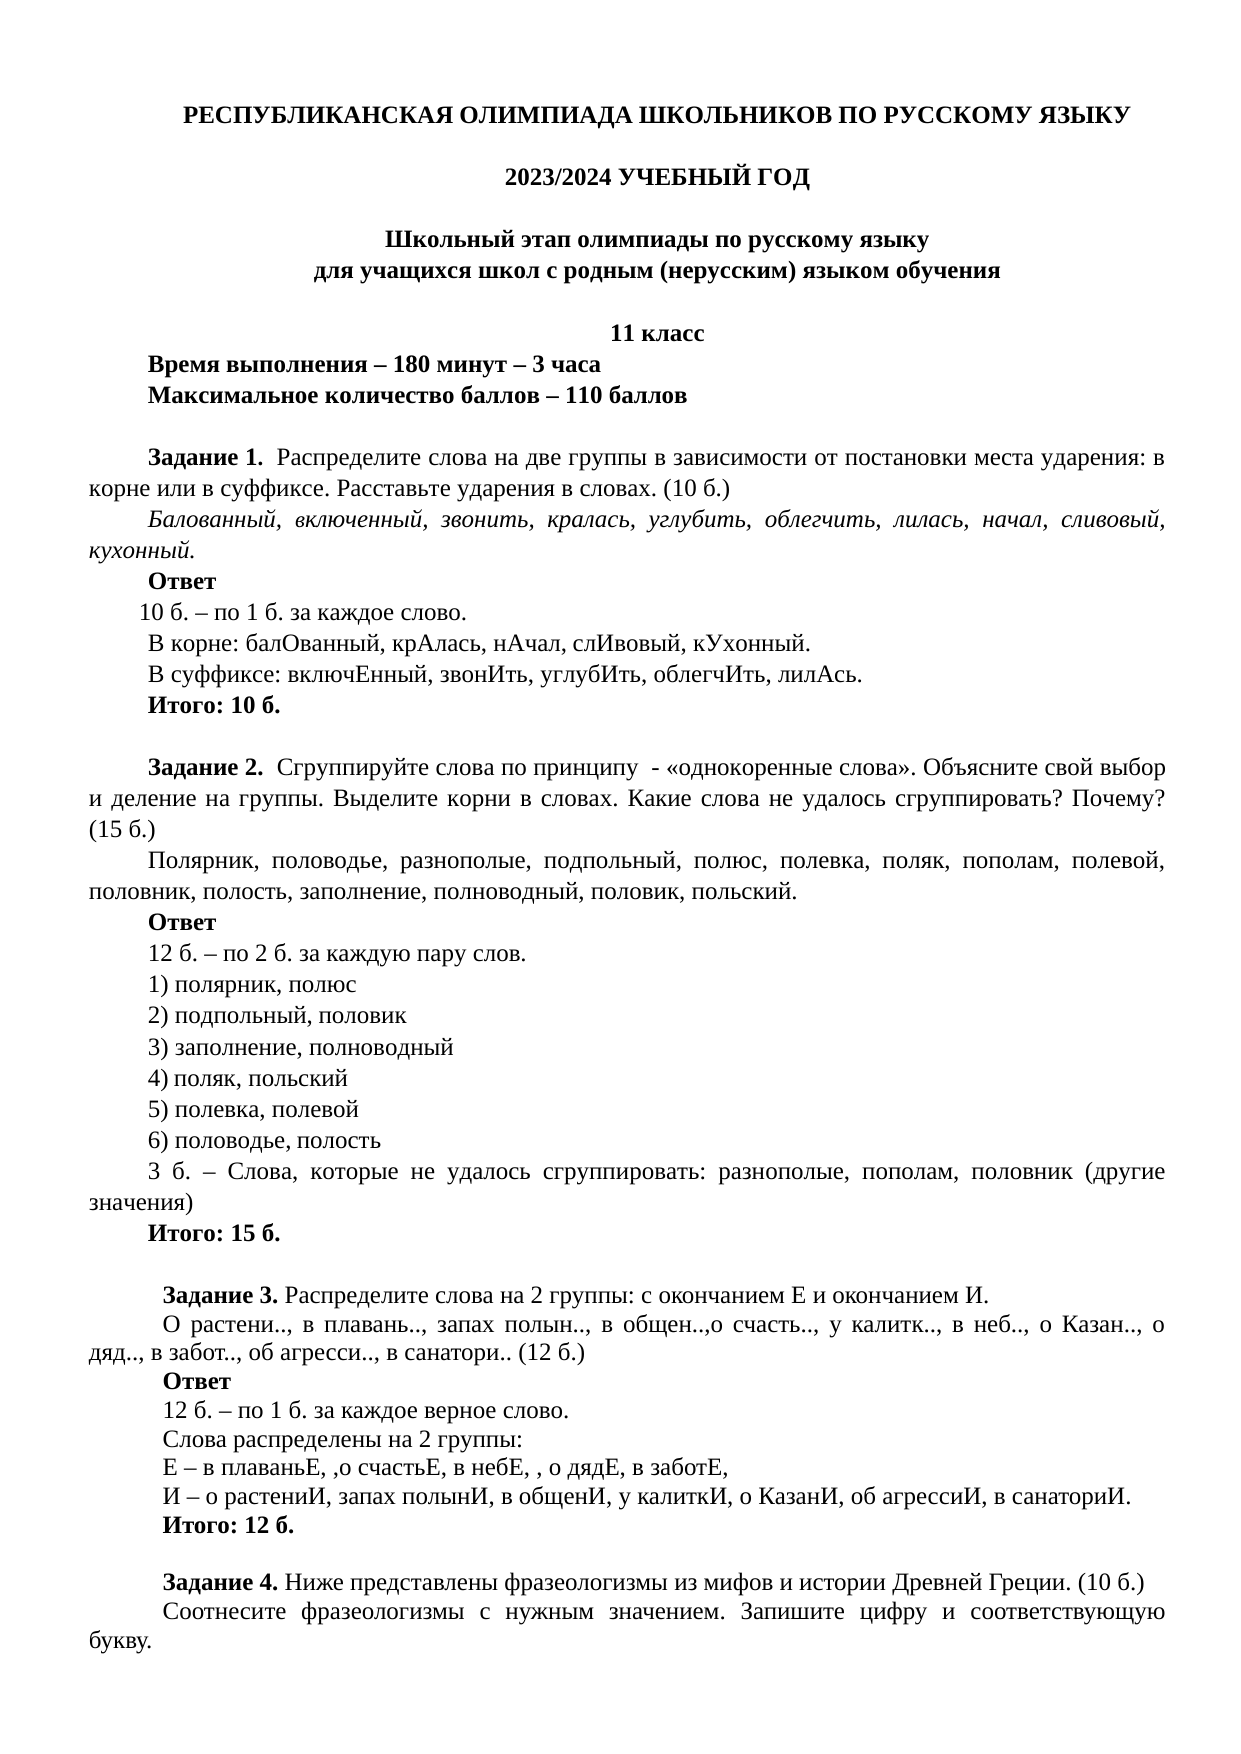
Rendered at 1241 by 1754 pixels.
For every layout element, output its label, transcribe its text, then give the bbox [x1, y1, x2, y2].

text 11 класс [89, 318, 1167, 346]
text 1) полярник, полюс [89, 969, 1167, 998]
text Итого: 10 б. [89, 690, 1167, 719]
text Итого: 12 б. [89, 1510, 1167, 1539]
text Балованный, включенный, звонить, кралась, углубить, облегчить, лилась, начал, сливовый, кухонный. [89, 504, 1167, 564]
text Школьный этап олимпиады по русскому языку [89, 224, 1167, 253]
text Задание 3. Распределите слова на 2 группы: с окончанием Е и окончанием И. [89, 1280, 1167, 1309]
text Е – в плаваньЕ, ,о счастьЕ, в небЕ, , о дядЕ, в заботЕ, [89, 1452, 1167, 1481]
text Ответ [89, 1366, 1167, 1395]
text РЕСПУБЛИКАНСКАЯ ОЛИМПИАДА ШКОЛЬНИКОВ ПО РУССКОМУ ЯЗЫКУ [89, 100, 1167, 129]
text В корне: балОванный, крАлась, нАчал, слИвовый, кУхонный. [89, 628, 1167, 657]
text 3 б. – Слова, которые не удалось сгруппировать: разнополые, пополам, половник (другие значения) [89, 1156, 1167, 1216]
text Время выполнения – 180 минут – 3 часа [89, 349, 1167, 377]
text Задание 4. Ниже представлены фразеологизмы из мифов и истории Древней Греции. (10 б.) [89, 1567, 1167, 1596]
text Слова распределены на 2 группы: [89, 1424, 1167, 1452]
text В суффиксе: включЕнный, звонИть, углубИть, облегчИть, лилАсь. [89, 659, 1167, 688]
text для учащихся школ с родным (нерусским) языком обучения [89, 256, 1167, 284]
text 2023/2024 УЧЕБНЫЙ ГОД [89, 162, 1167, 191]
text Задание 1. Распределите слова на две группы в зависимости от постановки места ударения: в корне или в суффиксе. Расставьте ударения в словах. (10 б.) [89, 442, 1167, 502]
text Итого: 15 б. [89, 1218, 1167, 1247]
text 12 б. – по 2 б. за каждую пару слов. [89, 938, 1167, 967]
text Ответ [89, 566, 1167, 595]
text О растени.., в плавань.., запах полын.., в общен..,о счасть.., у калитк.., в неб.., о Казан.., о дяд.., в забот.., об агресси.., в санатори.. (12 б.) [89, 1309, 1167, 1366]
text Задание 2. Сгруппируйте слова по принципу - «однокоренные слова». Объясните свой выбор и деление на группы. Выделите корни в словах. Какие слова не удалось сгруппировать? Почему? (15 б.) [89, 752, 1167, 843]
text 12 б. – по 1 б. за каждое верное слово. [89, 1395, 1167, 1424]
text 3) заполнение, полноводный [89, 1032, 1167, 1060]
text Ответ [89, 907, 1167, 936]
text Полярник, половодье, разнополые, подпольный, полюс, полевка, поляк, пополам, полевой, половник, полость, заполнение, полноводный, половик, польский. [89, 845, 1167, 905]
text 4) поляк, польский [89, 1063, 1167, 1091]
text 6) половодье, полость [89, 1125, 1167, 1153]
text Соотнесите фразеологизмы с нужным значением. Запишите цифру и соответствующую букву. [89, 1596, 1167, 1654]
text 10 б. – по 1 б. за каждое слово. [89, 597, 1167, 626]
text 2) подпольный, половик [89, 1001, 1167, 1029]
text 5) полевка, полевой [89, 1094, 1167, 1122]
text И – о растениИ, запах полынИ, в общенИ, у калиткИ, о КазанИ, об агрессиИ, в санаториИ. [89, 1481, 1167, 1510]
text Максимальное количество баллов – 110 баллов [89, 380, 1167, 408]
